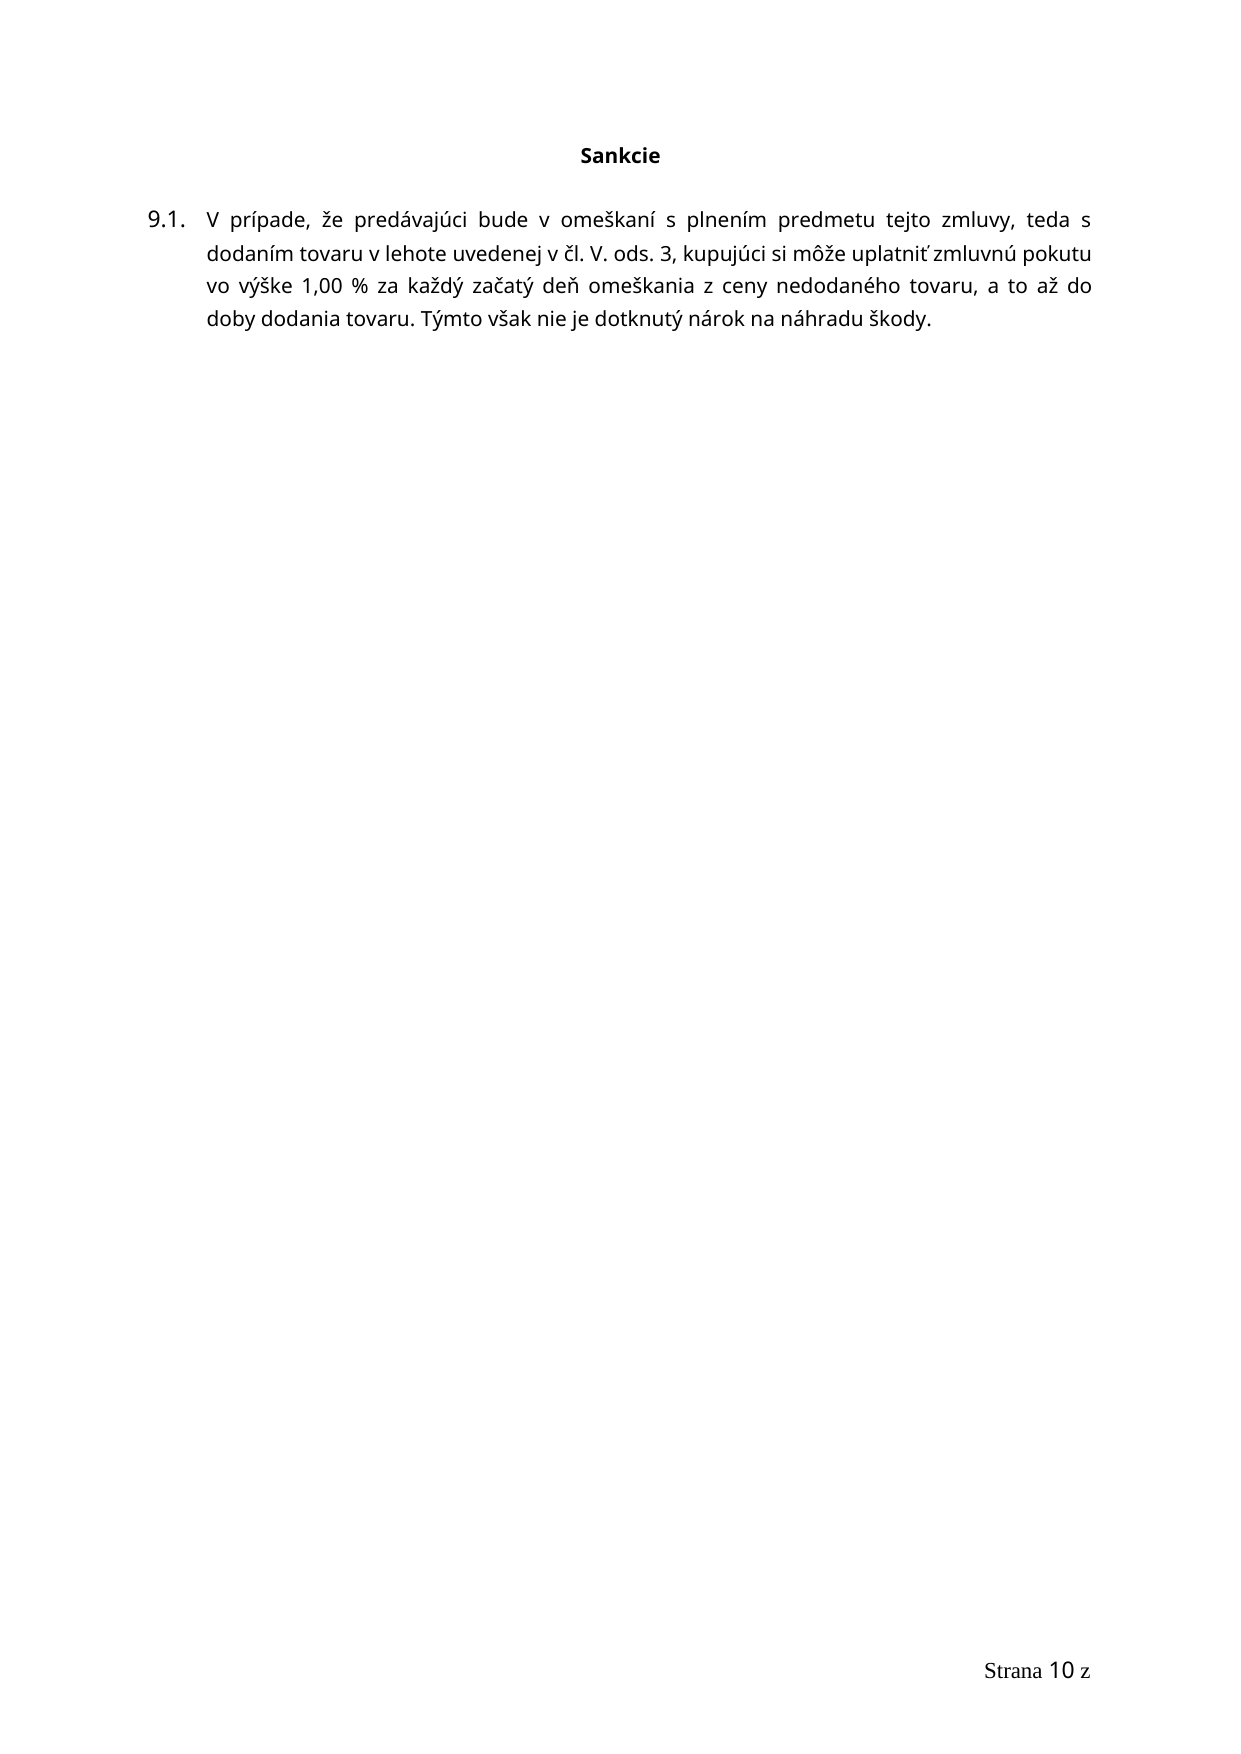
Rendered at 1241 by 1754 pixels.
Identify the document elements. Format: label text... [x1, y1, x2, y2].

list V prípade, že predávajúci bude v omeškaní s plnením predmetu tejto zmluvy, teda s dodaním tovaru v lehote uvedenej v čl. V. ods. 3, kupujúci si môže uplatniť zmluvnú pokutu vo výške 1,00 % za každý začatý deň omeškania z ceny nedodaného tovaru, a to až do doby dodania tovaru. Týmto však nie je dotknutý nárok na náhradu škody. [147, 203, 1093, 332]
subtitle Článok IX. Sankcie [570, 142, 671, 170]
